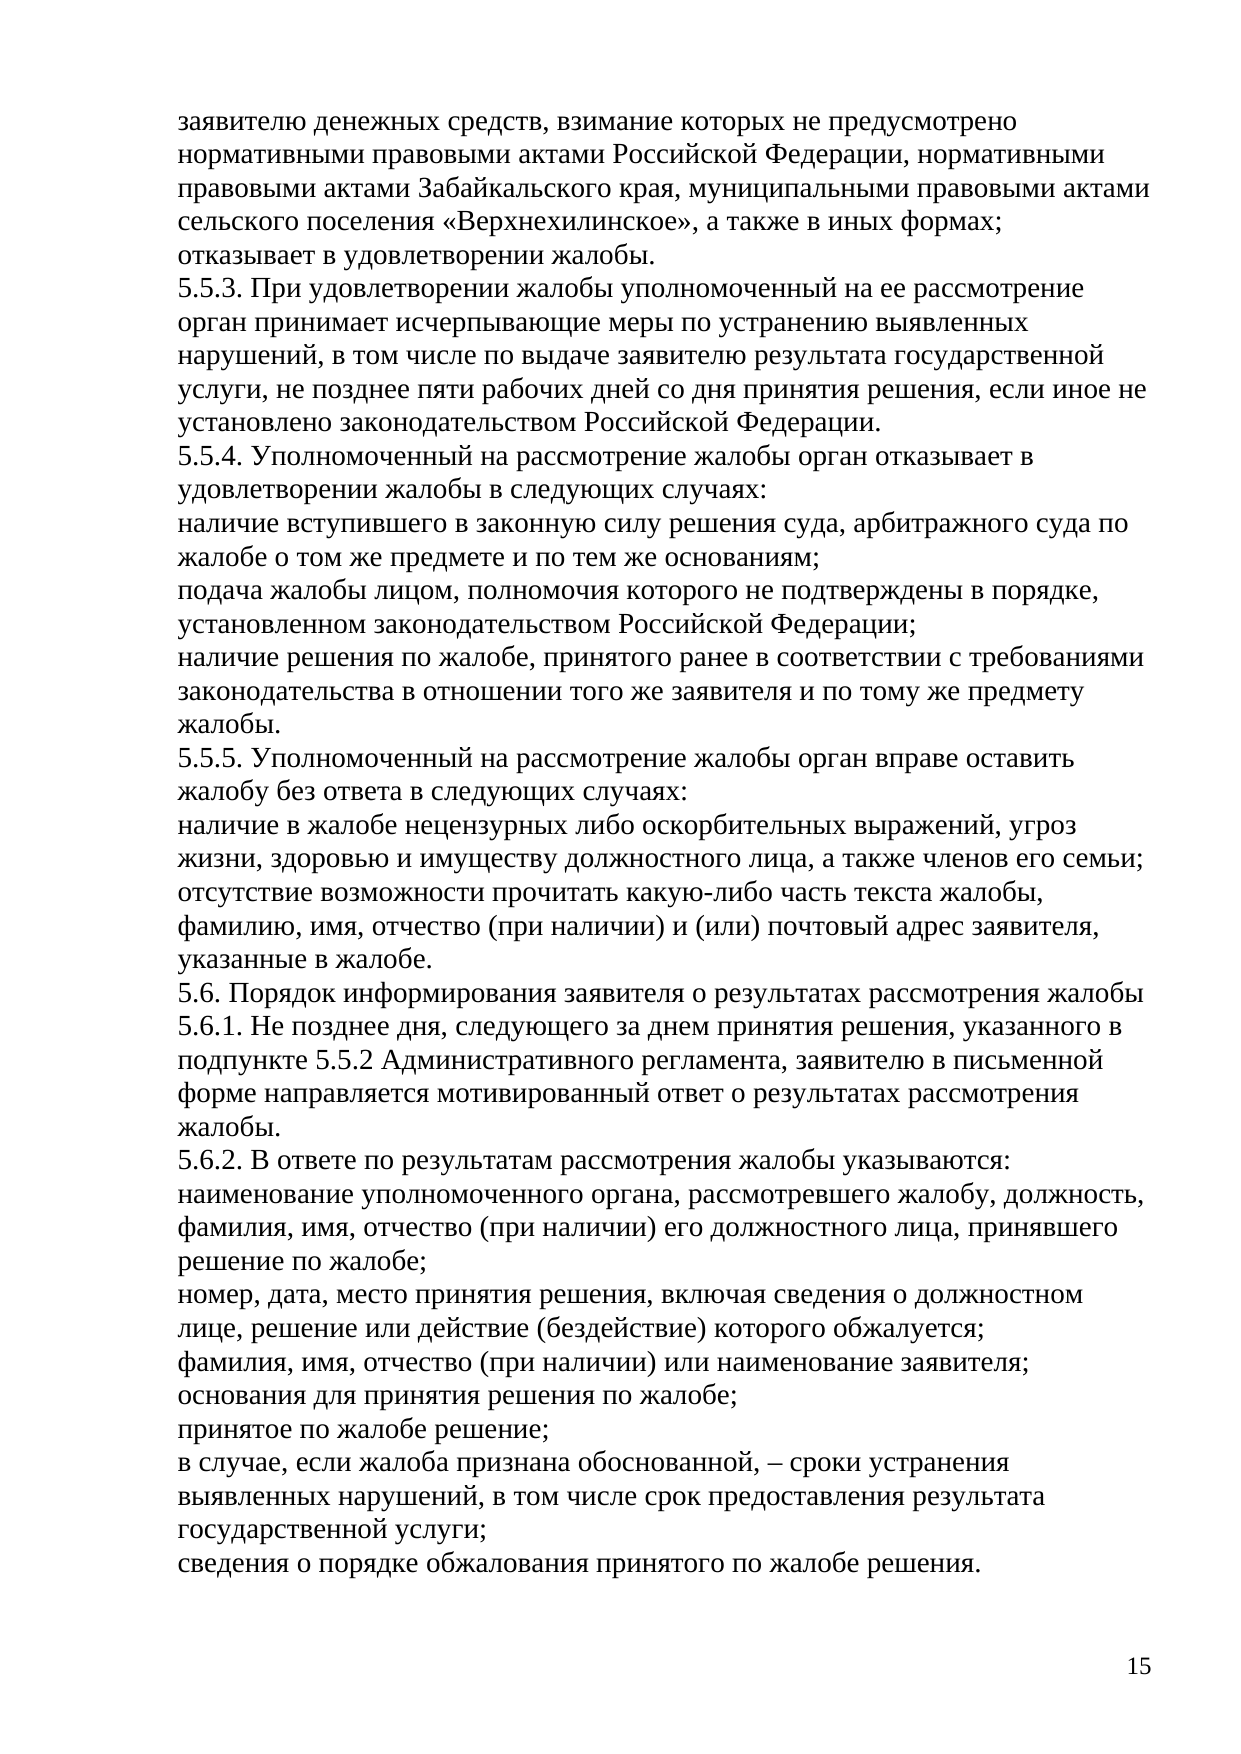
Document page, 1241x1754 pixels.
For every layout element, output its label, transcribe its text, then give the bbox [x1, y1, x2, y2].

text отказывает в удовлетворении жалобы. [177, 237, 1152, 270]
text в случае, если жалоба признана обоснованной, – сроки устранения выявленных нарушений, в том числе срок предоставления результата государственной услуги; [177, 1444, 1152, 1545]
text 5.6.2. В ответе по результатам рассмотрения жалобы указываются: [177, 1142, 1152, 1176]
text принятое по жалобе решение; [177, 1411, 1152, 1444]
text наличие решения по жалобе, принятого ранее в соответствии с требованиями законодательства в отношении того же заявителя и по тому же предмету жалобы. [177, 639, 1152, 740]
text 5.6. Порядок информирования заявителя о результатах рассмотрения жалобы [177, 975, 1152, 1008]
text 5.5.3. При удовлетворении жалобы уполномоченный на ее рассмотрение орган принимает исчерпывающие меры по устранению выявленных нарушений, в том числе по выдаче заявителю результата государственной услуги, не позднее пяти рабочих дней со дня принятия решения, если иное не установлено законодательством Российской Федерации. [177, 270, 1152, 438]
text наличие в жалобе нецензурных либо оскорбительных выражений, угроз жизни, здоровью и имуществу должностного лица, а также членов его семьи; [177, 807, 1152, 874]
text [177, 103, 1152, 237]
text 5.6.1. Не позднее дня, следующего за днем принятия решения, указанного в подпункте 5.5.2 Административного регламента, заявителю в письменной форме направляется мотивированный ответ о результатах рассмотрения жалобы. [177, 1008, 1152, 1142]
text основания для принятия решения по жалобе; [177, 1377, 1152, 1411]
text наличие вступившего в законную силу решения суда, арбитражного суда по жалобе о том же предмете и по тем же основаниям; [177, 505, 1152, 572]
text фамилия, имя, отчество (при наличии) или наименование заявителя; [177, 1344, 1152, 1377]
text наименование уполномоченного органа, рассмотревшего жалобу, должность, фамилия, имя, отчество (при наличии) его должностного лица, принявшего решение по жалобе; [177, 1176, 1152, 1277]
text сведения о порядке обжалования принятого по жалобе решения. [177, 1545, 1152, 1578]
text 5.5.4. Уполномоченный на рассмотрение жалобы орган отказывает в удовлетворении жалобы в следующих случаях: [177, 438, 1152, 505]
text 5.5.5. Уполномоченный на рассмотрение жалобы орган вправе оставить жалобу без ответа в следующих случаях: [177, 740, 1152, 807]
text отсутствие возможности прочитать какую-либо часть текста жалобы, фамилию, имя, отчество (при наличии) и (или) почтовый адрес заявителя, указанные в жалобе. [177, 874, 1152, 975]
text номер, дата, место принятия решения, включая сведения о должностном лице, решение или действие (бездействие) которого обжалуется; [177, 1277, 1152, 1344]
text подача жалобы лицом, полномочия которого не подтверждены в порядке, установленном законодательством Российской Федерации; [177, 572, 1152, 639]
